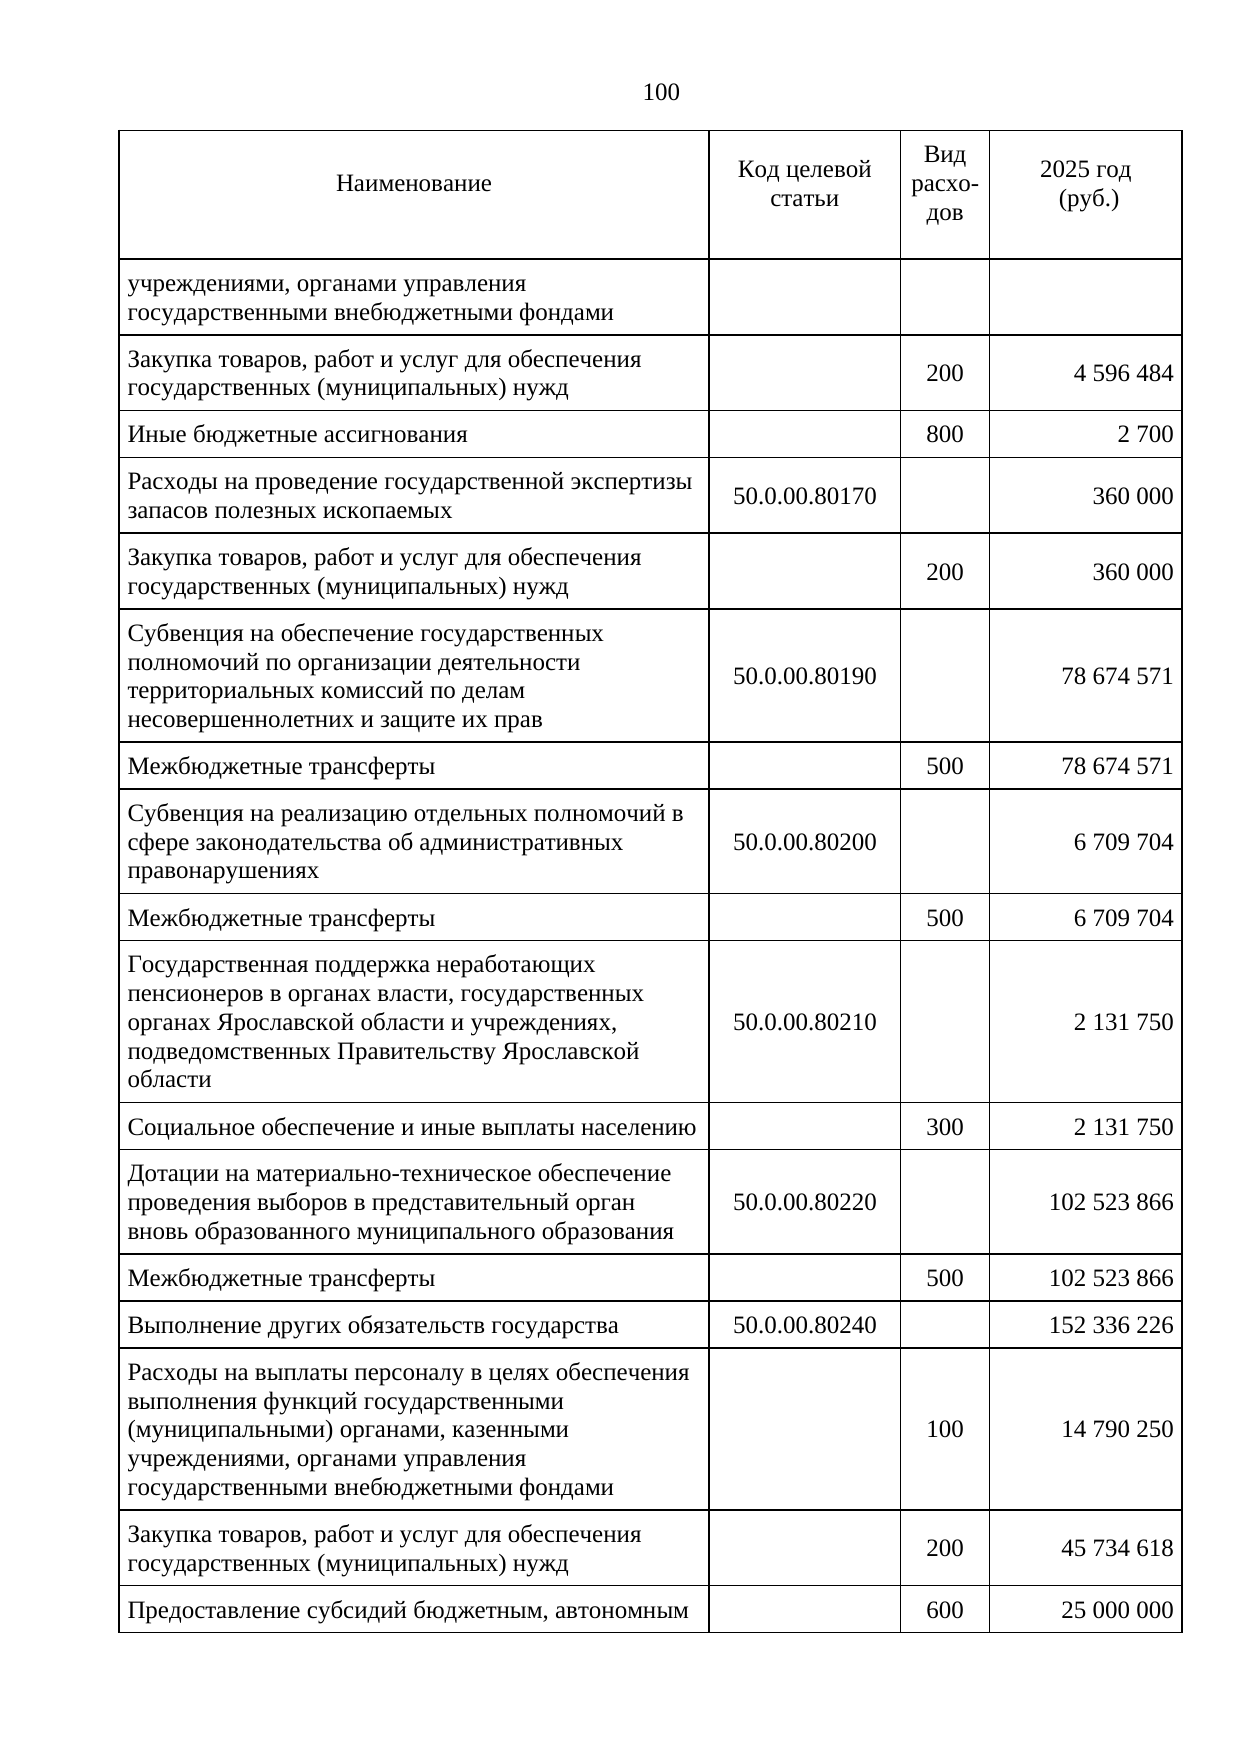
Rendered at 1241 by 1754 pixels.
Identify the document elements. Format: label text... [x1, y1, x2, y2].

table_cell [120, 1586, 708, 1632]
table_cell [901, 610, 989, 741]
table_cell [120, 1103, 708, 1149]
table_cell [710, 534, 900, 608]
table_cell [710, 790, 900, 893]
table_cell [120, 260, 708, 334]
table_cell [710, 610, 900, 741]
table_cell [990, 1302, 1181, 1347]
table_header Код целевой статьи [710, 131, 900, 258]
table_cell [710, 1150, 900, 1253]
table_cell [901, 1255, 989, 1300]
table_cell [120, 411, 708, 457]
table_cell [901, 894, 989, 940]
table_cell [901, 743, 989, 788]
table_header 2025 год (руб.) [990, 131, 1181, 258]
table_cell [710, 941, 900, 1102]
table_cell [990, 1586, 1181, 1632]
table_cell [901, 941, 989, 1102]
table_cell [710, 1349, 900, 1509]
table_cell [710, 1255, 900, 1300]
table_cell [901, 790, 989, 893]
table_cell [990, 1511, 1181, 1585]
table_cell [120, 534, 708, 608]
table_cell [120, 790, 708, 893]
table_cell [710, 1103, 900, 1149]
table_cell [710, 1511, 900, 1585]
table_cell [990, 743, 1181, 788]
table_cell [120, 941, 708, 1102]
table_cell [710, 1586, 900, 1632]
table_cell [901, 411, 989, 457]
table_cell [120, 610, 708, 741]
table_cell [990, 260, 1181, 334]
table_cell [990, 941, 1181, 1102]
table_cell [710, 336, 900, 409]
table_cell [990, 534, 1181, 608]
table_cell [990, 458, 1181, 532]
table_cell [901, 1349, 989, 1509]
table_header Наименование [120, 131, 708, 258]
table_header Вид расхо-дов [901, 131, 989, 258]
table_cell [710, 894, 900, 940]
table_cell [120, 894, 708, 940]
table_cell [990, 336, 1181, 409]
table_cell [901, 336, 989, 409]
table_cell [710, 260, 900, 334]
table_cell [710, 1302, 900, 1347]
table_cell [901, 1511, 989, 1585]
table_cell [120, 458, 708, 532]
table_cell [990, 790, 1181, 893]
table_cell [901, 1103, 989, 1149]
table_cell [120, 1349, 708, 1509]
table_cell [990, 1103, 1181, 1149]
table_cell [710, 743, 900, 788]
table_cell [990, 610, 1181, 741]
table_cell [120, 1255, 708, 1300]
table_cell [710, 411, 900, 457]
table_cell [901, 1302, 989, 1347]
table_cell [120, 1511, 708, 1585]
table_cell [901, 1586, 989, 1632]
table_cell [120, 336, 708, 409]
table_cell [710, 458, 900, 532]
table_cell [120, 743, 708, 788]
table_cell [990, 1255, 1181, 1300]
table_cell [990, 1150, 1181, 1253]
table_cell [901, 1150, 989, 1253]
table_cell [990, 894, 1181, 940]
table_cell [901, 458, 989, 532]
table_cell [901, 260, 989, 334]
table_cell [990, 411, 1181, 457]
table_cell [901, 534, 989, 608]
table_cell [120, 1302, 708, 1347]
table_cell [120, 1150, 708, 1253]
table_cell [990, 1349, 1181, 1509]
